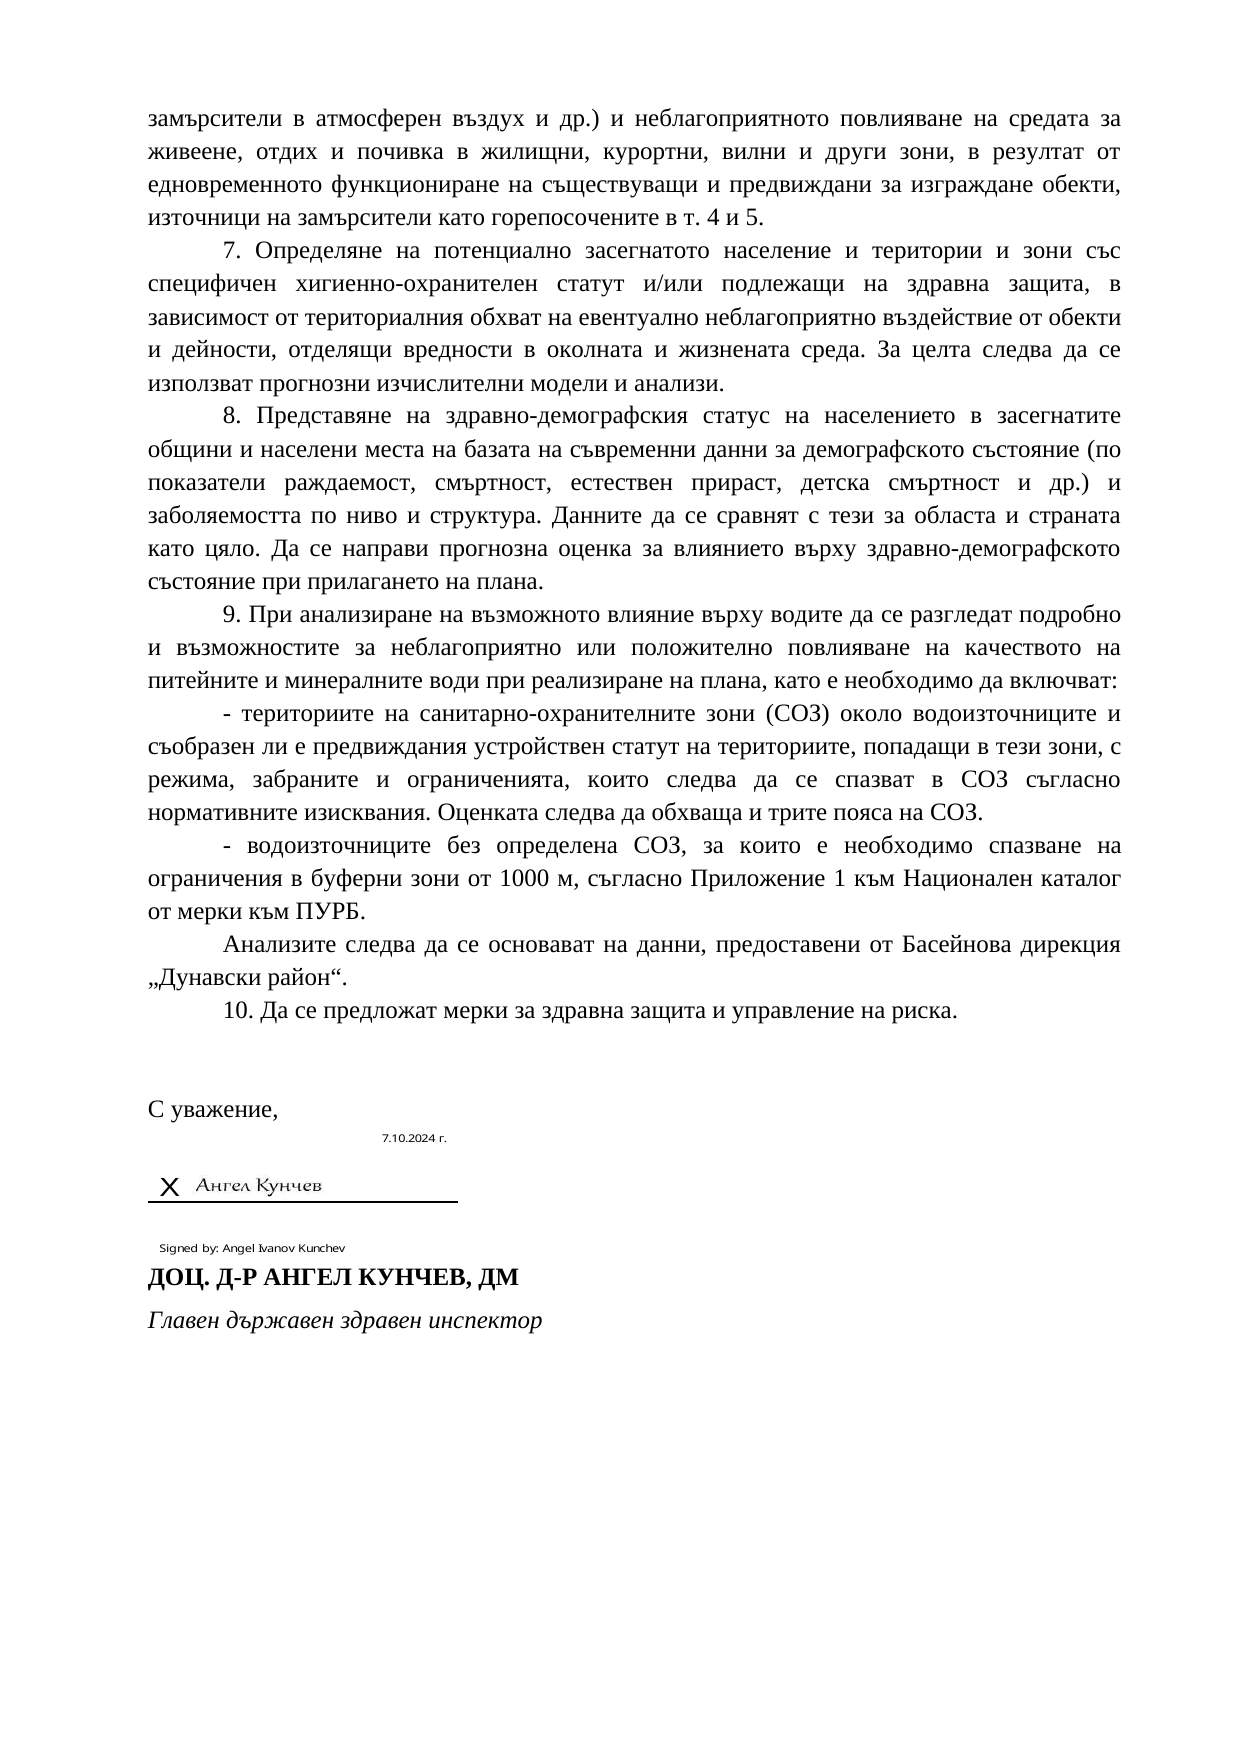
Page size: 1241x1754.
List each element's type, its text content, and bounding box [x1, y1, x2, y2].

text С уважение, [148, 1094, 1122, 1123]
text доц. д-р ангел кунчев, ДМ [148, 1262, 1122, 1291]
text 10. Да се предложат мерки за здравна защита и управление на риска. [148, 995, 1122, 1024]
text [148, 103, 1122, 231]
text 8. Представяне на здравно-демографския статус на населението в засегнатите общини и населени места на базата на съвременни данни за демографското състояние (по показатели раждаемост, смъртност, естествен прираст, детска смъртност и др.) и заболяемостта по ниво и структура. Данните да се сравнят с тези за областа и страната като цяло. Да се направи прогнозна оценка за влиянието върху здравно-демографското състояние при прилагането на плана. [148, 401, 1122, 594]
text - териториите на санитарно-охранителните зони (СОЗ) около водоизточниците и съобразен ли е предвиждания устройствен статут на териториите, попадащи в тези зони, с режима, забраните и ограниченията, които следва да се спазват в СОЗ съгласно нормативните изисквания. Оценката следва да обхваща и трите пояса на СОЗ. [148, 698, 1122, 826]
text - водоизточниците без определена СОЗ, за които е необходимо спазване на ограничения в буферни зони от 1000 м, съгласно Приложение 1 към Национален каталог от мерки към ПУРБ. [148, 830, 1122, 925]
text 9. При анализиране на възможното влияние върху водите да се разгледат подробно и възможностите за неблагоприятно или положително повлияване на качеството на питейните и минералните води при реализиране на плана, като е необходимо да включват: [148, 599, 1122, 693]
text Анализите следва да се основават на данни, предоставени от Басейнова дирекция „Дунавски район“. [148, 929, 1122, 991]
text Главен държавен здравен инспектор [148, 1305, 1122, 1334]
text 7. Определяне на потенциално засегнатото население и територии и зони със специфичен хигиенно-охранителен статут и/или подлежащи на здравна защита, в зависимост от териториалния обхват на евентуално неблагоприятно въздействие от обекти и дейности, отделящи вредности в околната и жизнената среда. За целта следва да се използват прогнозни изчислителни модели и анализи. [148, 236, 1122, 396]
